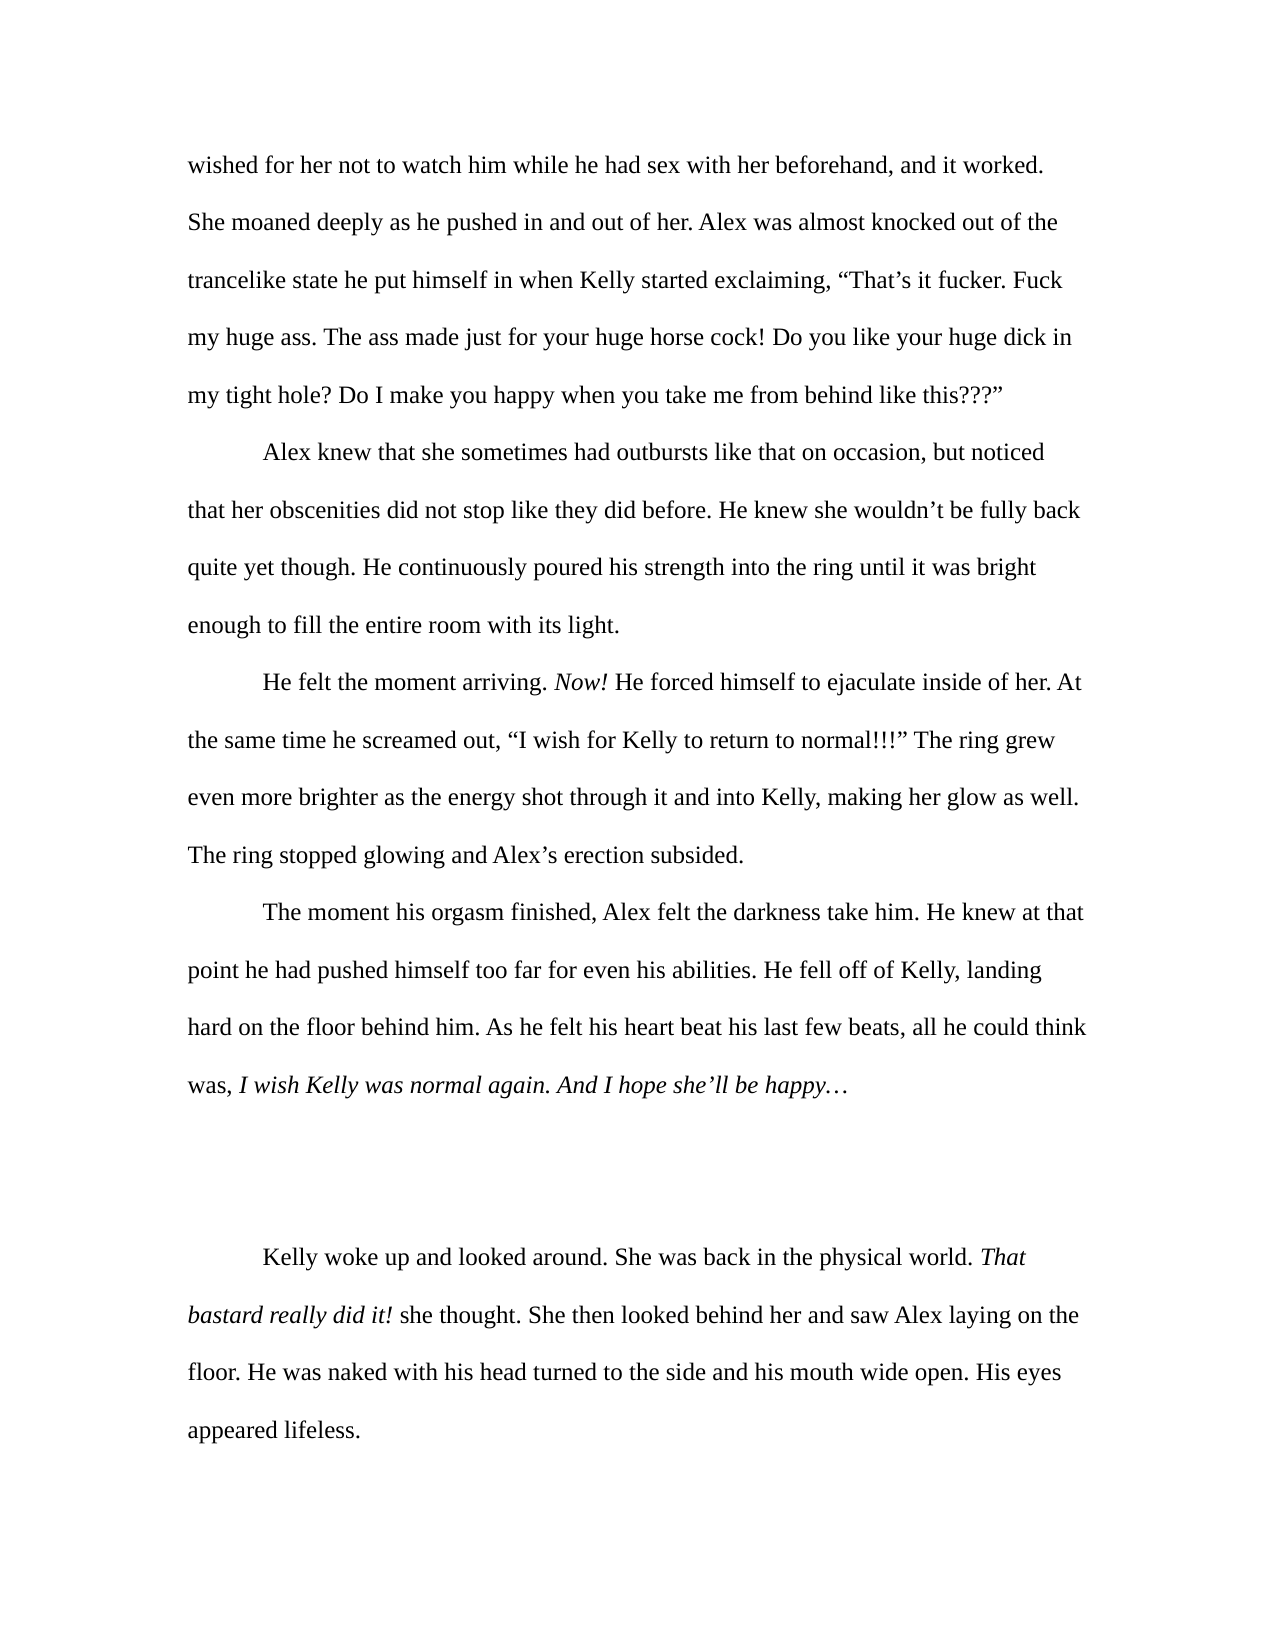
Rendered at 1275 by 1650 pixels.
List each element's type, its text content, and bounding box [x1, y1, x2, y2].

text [187, 150, 1087, 409]
text Alex knew that she sometimes had outbursts like that on occasion, but noticed that her obscenities did not stop like they did before. He knew she wouldn’t be fully back quite yet though. He continuously poured his strength into the ring until it was bright enough to fill the entire room with its light. [187, 437, 1087, 639]
text The moment his orgasm finished, Alex felt the darkness take him. He knew at that point he had pushed himself too far for even his abilities. He fell off of Kelly, landing hard on the floor behind him. As he felt his heart beat his last few beats, all he could think was, I wish Kelly was normal again. And I hope she’ll be happy… [187, 897, 1087, 1099]
text He felt the moment arriving. Now! He forced himself to ejaculate inside of her. At the same time he screamed out, “I wish for Kelly to return to normal!!!” The ring grew even more brighter as the energy shot through it and into Kelly, making her glow as well. The ring stopped glowing and Alex’s erection subsided. [187, 667, 1087, 869]
text Kelly woke up and looked around. She was back in the physical world. That bastard really did it! she thought. She then looked behind her and saw Alex laying on the floor. He was naked with his head turned to the side and his mouth wide open. His eyes appeared lifeless. [187, 1242, 1087, 1444]
